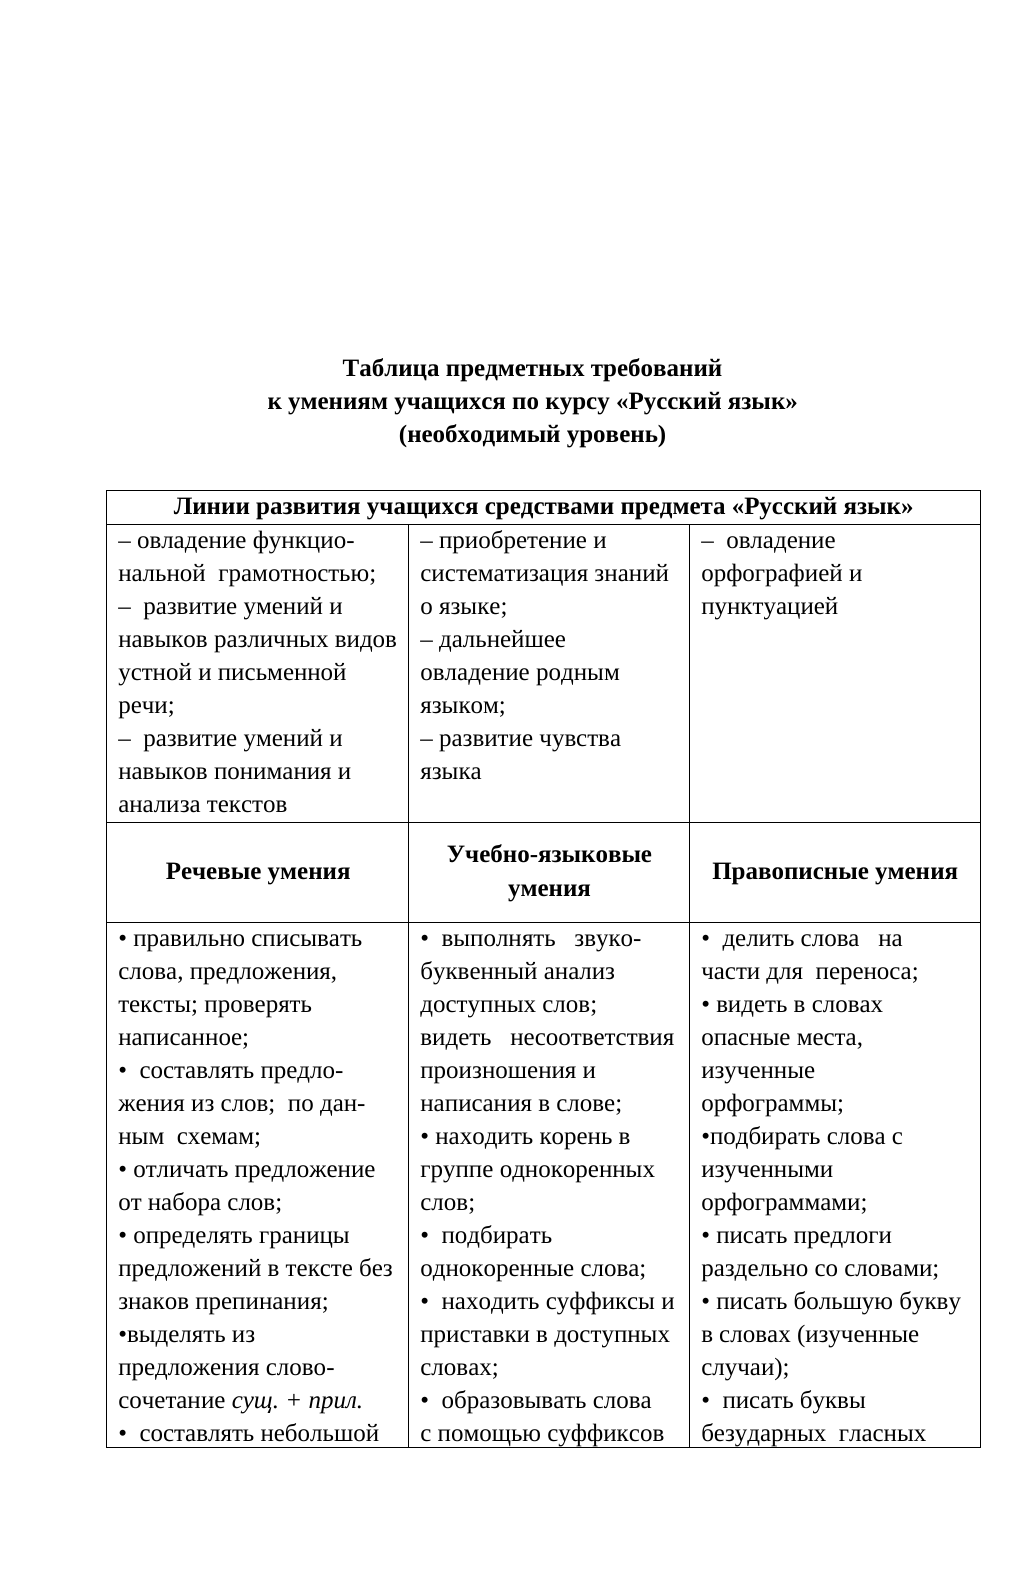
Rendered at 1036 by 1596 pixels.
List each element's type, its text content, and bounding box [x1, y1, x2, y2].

table_header Линии развития учащихся средствами предмета «Русский язык» [107, 491, 980, 524]
table_cell – приобретение и систематизация знаний о языке; – дальнейшее овладение родным языком; – развитие чувства языка [409, 525, 689, 822]
table_cell Речевые умения [107, 823, 408, 922]
text Таблица предметных требований [118, 353, 947, 382]
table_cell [409, 923, 689, 1447]
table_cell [107, 923, 408, 1447]
text (необходимый уровень) [118, 419, 947, 448]
table_cell Учебно-языковые умения [409, 823, 689, 922]
text к умениям учащихся по курсу «Русский язык» [118, 386, 947, 414]
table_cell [690, 923, 980, 1447]
table_cell – овладение орфографией и пунктуацией [690, 525, 980, 822]
table_cell Правописные умения [690, 823, 980, 922]
table_cell – овладение функцио-нальной грамотностью; – развитие умений и навыков различных видов устной и письменной речи; – развитие умений и навыков понимания и анализа текстов [107, 525, 408, 822]
